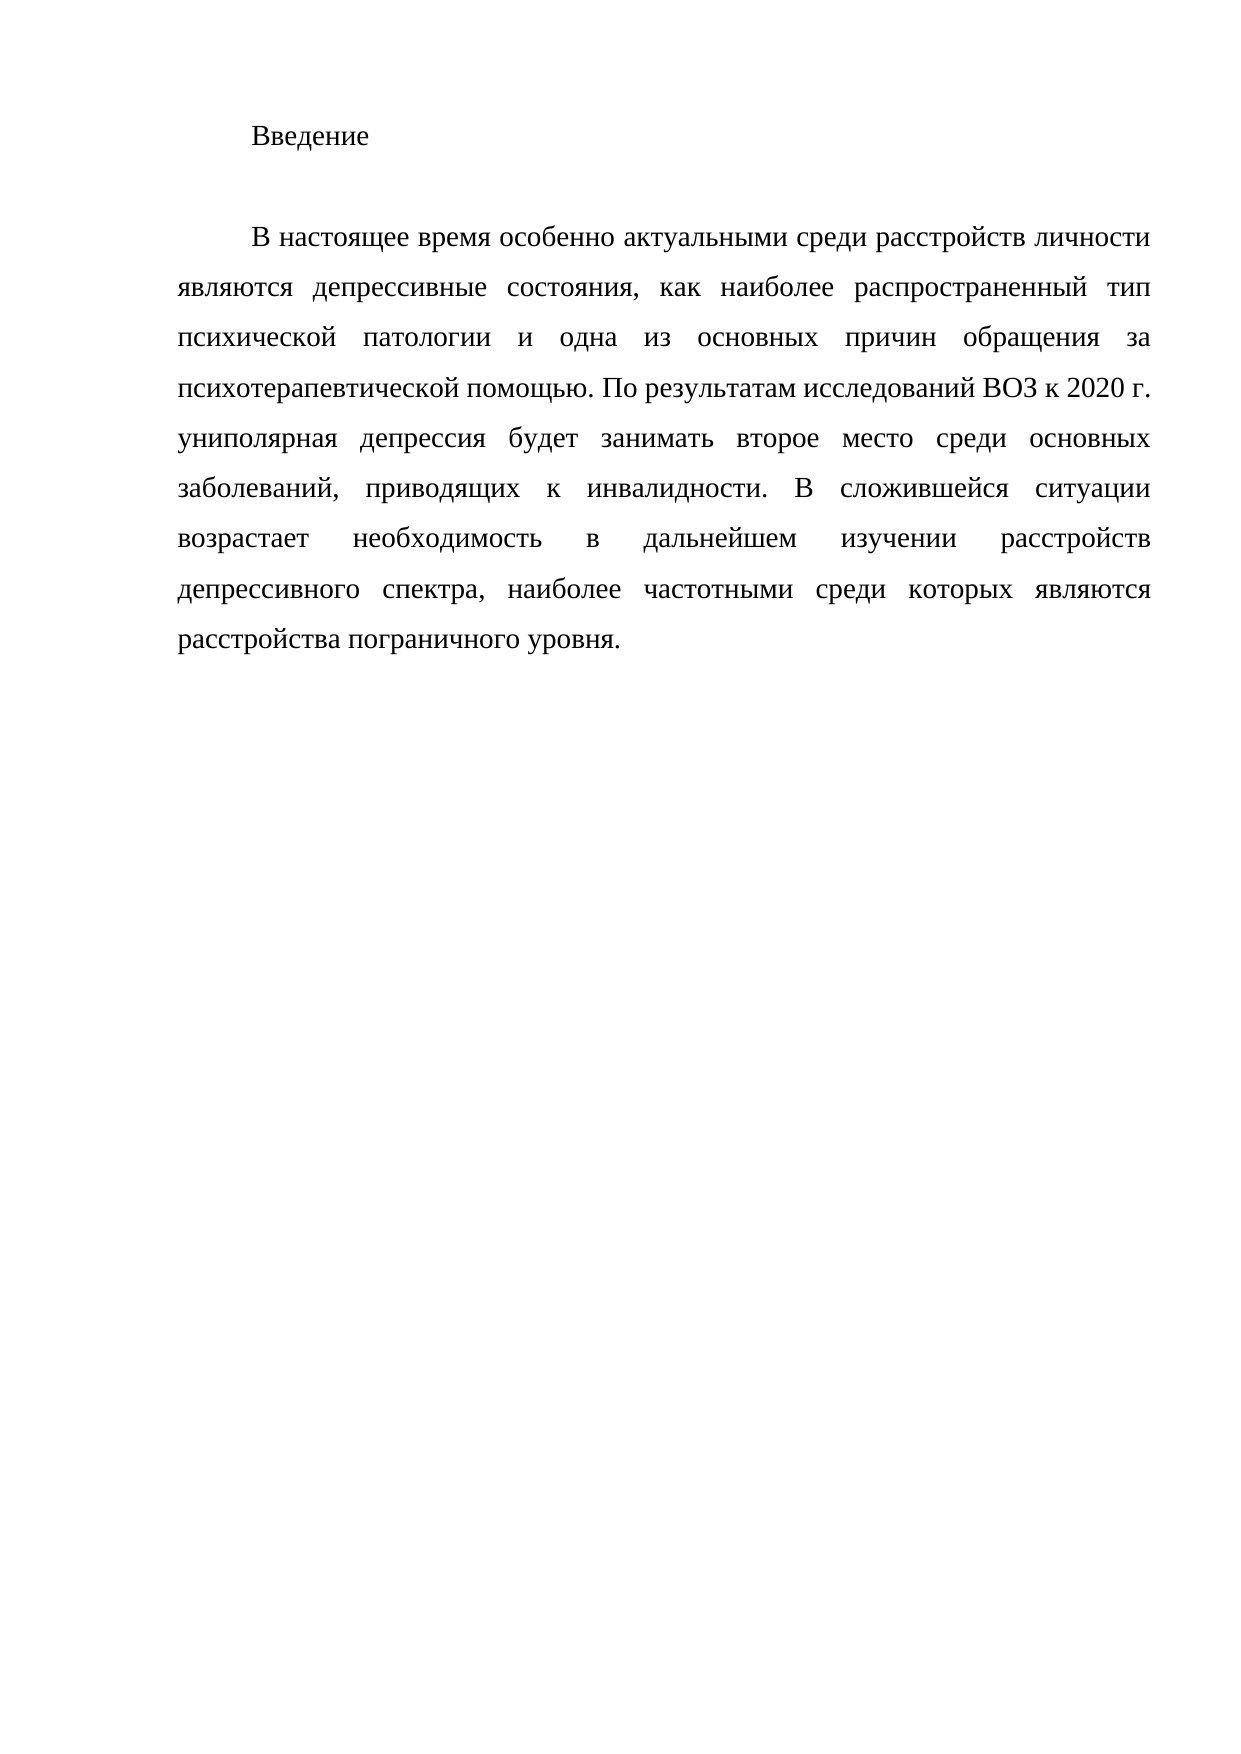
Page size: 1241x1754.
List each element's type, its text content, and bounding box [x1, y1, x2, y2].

text В настоящее время особенно актуальными среди расстройств личности являются депрессивные состояния, как наиболее распространенный тип психической патологии и одна из основных причин обращения за психотерапевтической помощью. По результатам исследований ВОЗ к . униполярная депрессия будет занимать второе место среди основных заболеваний, приводящих к инвалидности. В сложившейся ситуации возрастает необходимость в дальнейшем изучении расстройств депрессивного спектра, наиболее частотными среди которых являются расстройства пограничного уровня. [177, 219, 1152, 655]
text Введение [177, 118, 1152, 152]
